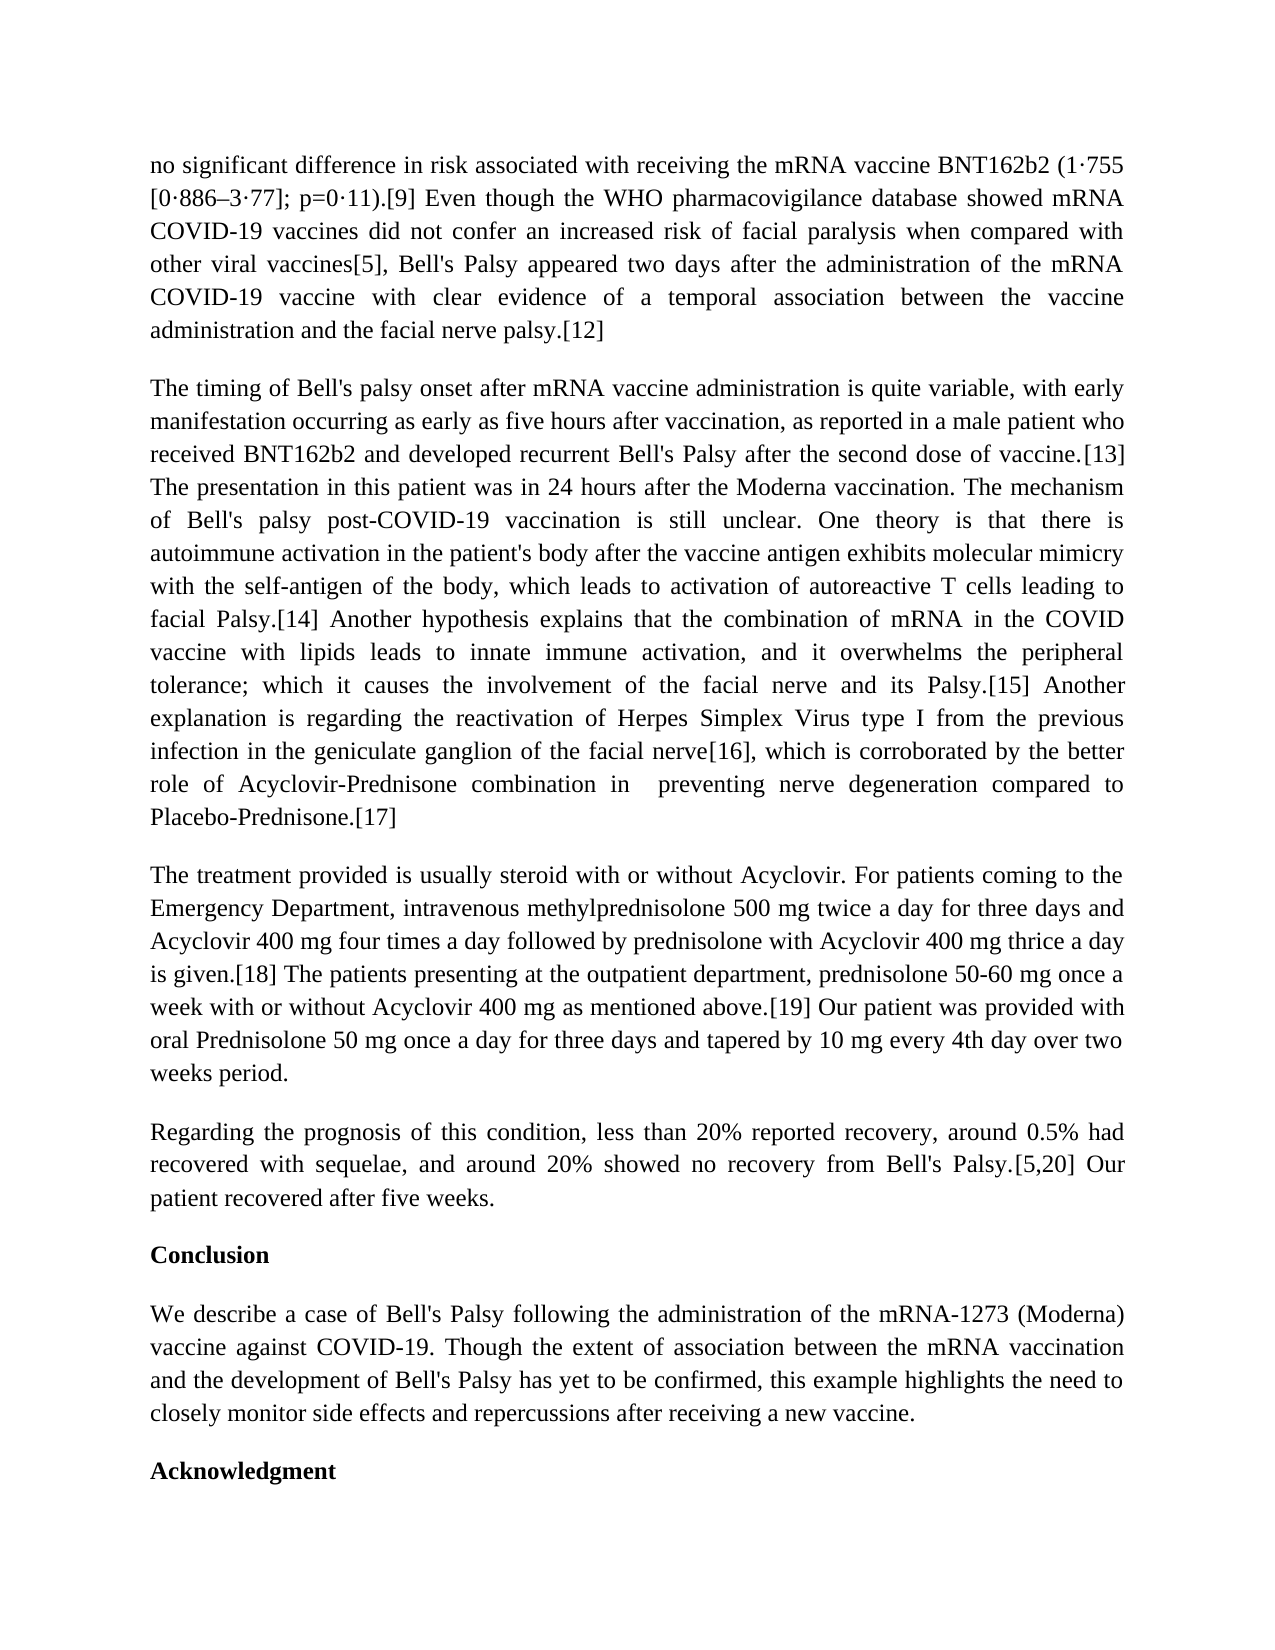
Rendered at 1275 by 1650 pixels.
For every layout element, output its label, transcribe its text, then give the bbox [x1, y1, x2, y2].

text The treatment provided is usually steroid with or without Acyclovir. For patients coming to the Emergency Department, intravenous methylprednisolone 500 mg twice a day for three days and Acyclovir 400 mg four times a day followed by prednisolone with Acyclovir 400 mg thrice a day is given.[18] The patients presenting at the outpatient department, prednisolone 50-60 mg once a week with or without Acyclovir 400 mg as mentioned above.[19] Our patient was provided with oral Prednisolone 50 mg once a day for three days and tapered by 10 mg every 4th day over two weeks period. [150, 860, 1125, 1087]
text We describe a case of Bell's Palsy following the administration of the mRNA-1273 (Moderna) vaccine against COVID-19. Though the extent of association between the mRNA vaccination and the development of Bell's Palsy has yet to be confirmed, this example highlights the need to closely monitor side effects and repercussions after receiving a new vaccine. [150, 1299, 1125, 1426]
text The timing of Bell's palsy onset after mRNA vaccine administration is quite variable, with early manifestation occurring as early as five hours after vaccination, as reported in a male patient who received BNT162b2 and developed recurrent Bell's Palsy after the second dose of vaccine.[13] The presentation in this patient was in 24 hours after the Moderna vaccination. The mechanism of Bell's palsy post-COVID-19 vaccination is still unclear. One theory is that there is autoimmune activation in the patient's body after the vaccine antigen exhibits molecular mimicry with the self-antigen of the body, which leads to activation of autoreactive T cells leading to facial Palsy.[14] Another hypothesis explains that the combination of mRNA in the COVID vaccine with lipids leads to innate immune activation, and it overwhelms the peripheral tolerance; which it causes the involvement of the facial nerve and its Palsy.[15] Another explanation is regarding the reactivation of Herpes Simplex Virus type I from the previous infection in the geniculate ganglion of the facial nerve[16], which is corroborated by the better role of Acyclovir-Prednisone combination in preventing nerve degeneration compared to Placebo-Prednisone.[17] [150, 373, 1125, 831]
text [150, 150, 1125, 344]
text Conclusion [150, 1241, 1125, 1269]
text Regarding the prognosis of this condition, less than 20% reported recovery, around 0.5% had recovered with sequelae, and around 20% showed no recovery from Bell's Palsy.[5,20] Our patient recovered after five weeks. [150, 1117, 1125, 1211]
text Acknowledgment [150, 1456, 1125, 1484]
